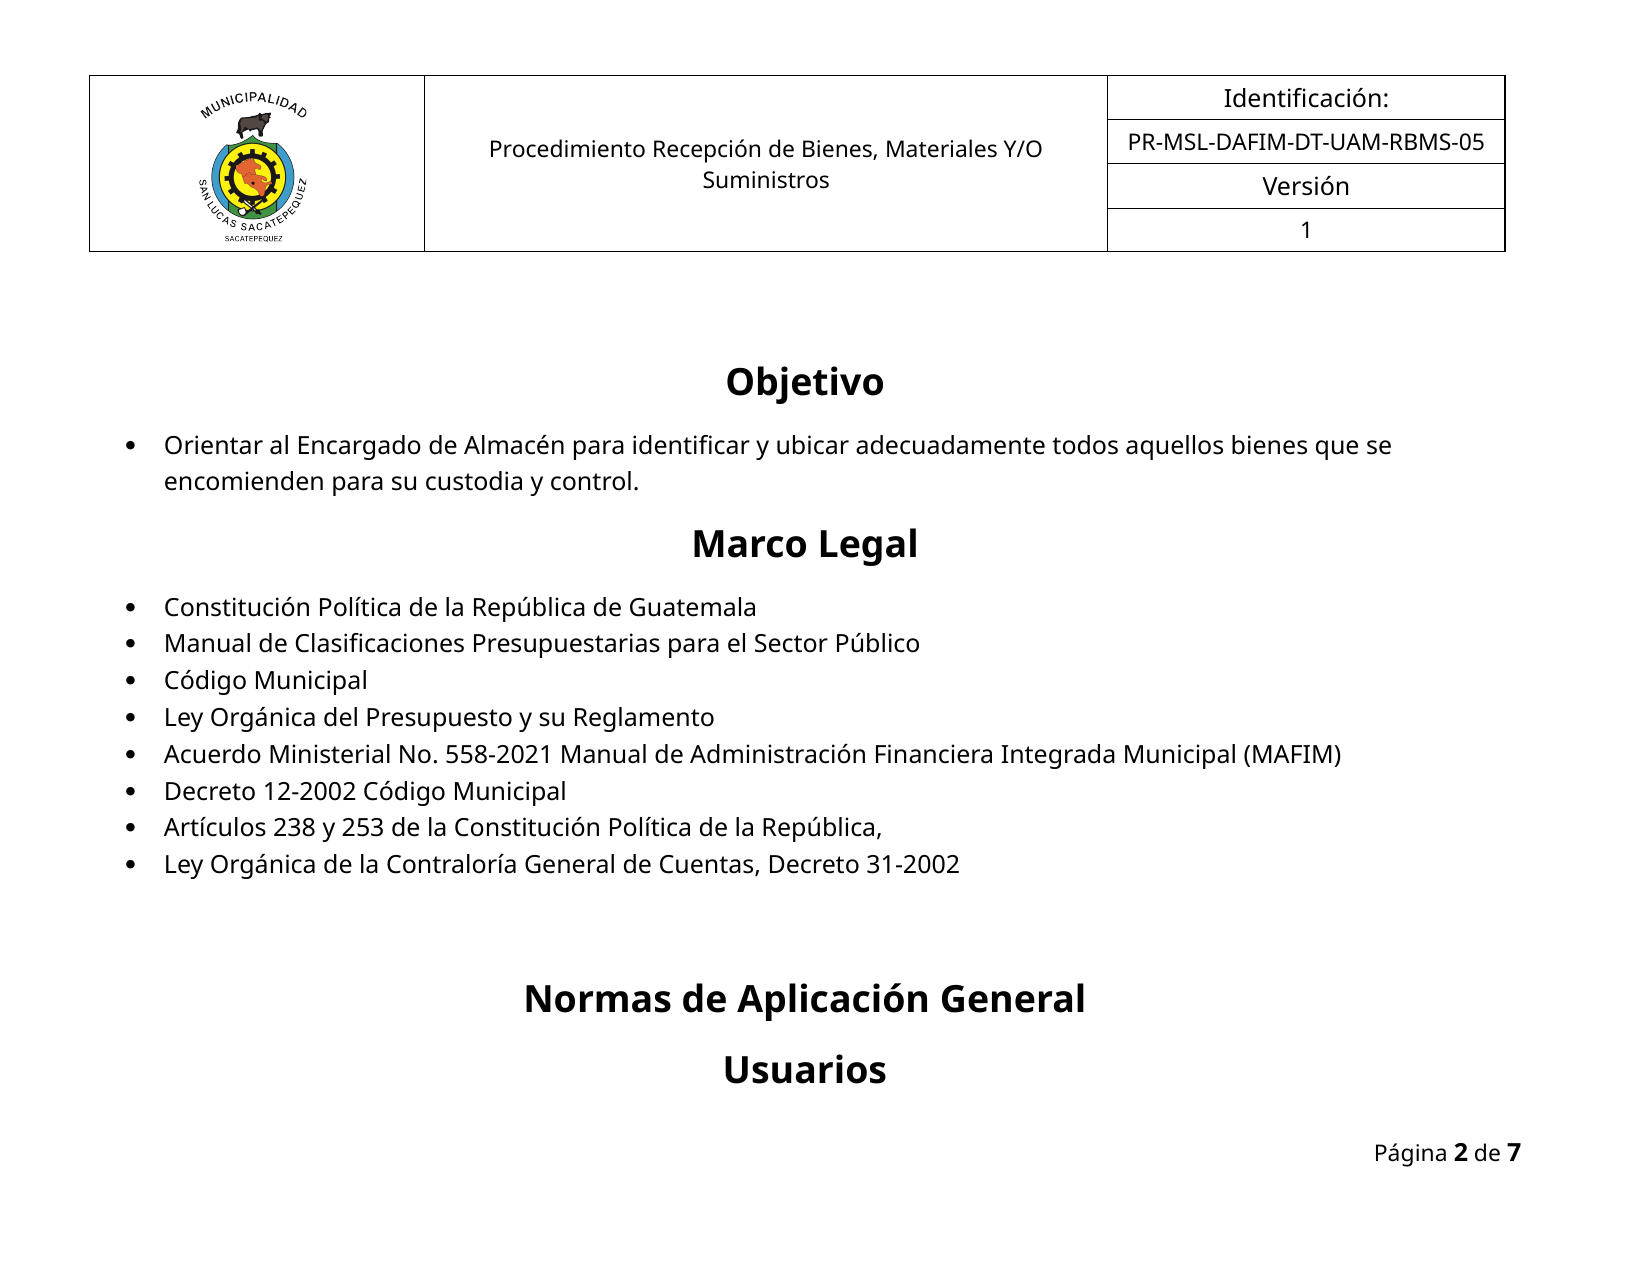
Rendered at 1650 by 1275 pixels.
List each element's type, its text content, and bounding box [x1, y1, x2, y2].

text Usuarios [89, 1044, 1521, 1095]
text Objetivo [89, 356, 1521, 407]
list Ley Orgánica de la Contraloría General de Cuentas, Decreto 31-2002 [126, 847, 1521, 881]
list Decreto 12-2002 Código Municipal [126, 773, 1521, 807]
list Constitución Política de la República de Guatemala [126, 589, 1521, 623]
list Artículos 238 y 253 de la Constitución Política de la República, [126, 810, 1521, 844]
list Acuerdo Ministerial No. 558-2021 Manual de Administración Financiera Integrada Municipal (MAFIM) [126, 736, 1521, 770]
text Normas de Aplicación General [89, 972, 1521, 1023]
list Orientar al Encargado de Almacén para identificar y ubicar adecuadamente todos aquellos bienes que se encomienden para su custodia y control. [126, 427, 1521, 498]
picture [199, 92, 307, 242]
list Manual de Clasificaciones Presupuestarias para el Sector Público [126, 626, 1521, 660]
text Marco Legal [89, 517, 1521, 568]
list Código Municipal [126, 663, 1521, 697]
list Ley Orgánica del Presupuesto y su Reglamento [126, 699, 1521, 734]
